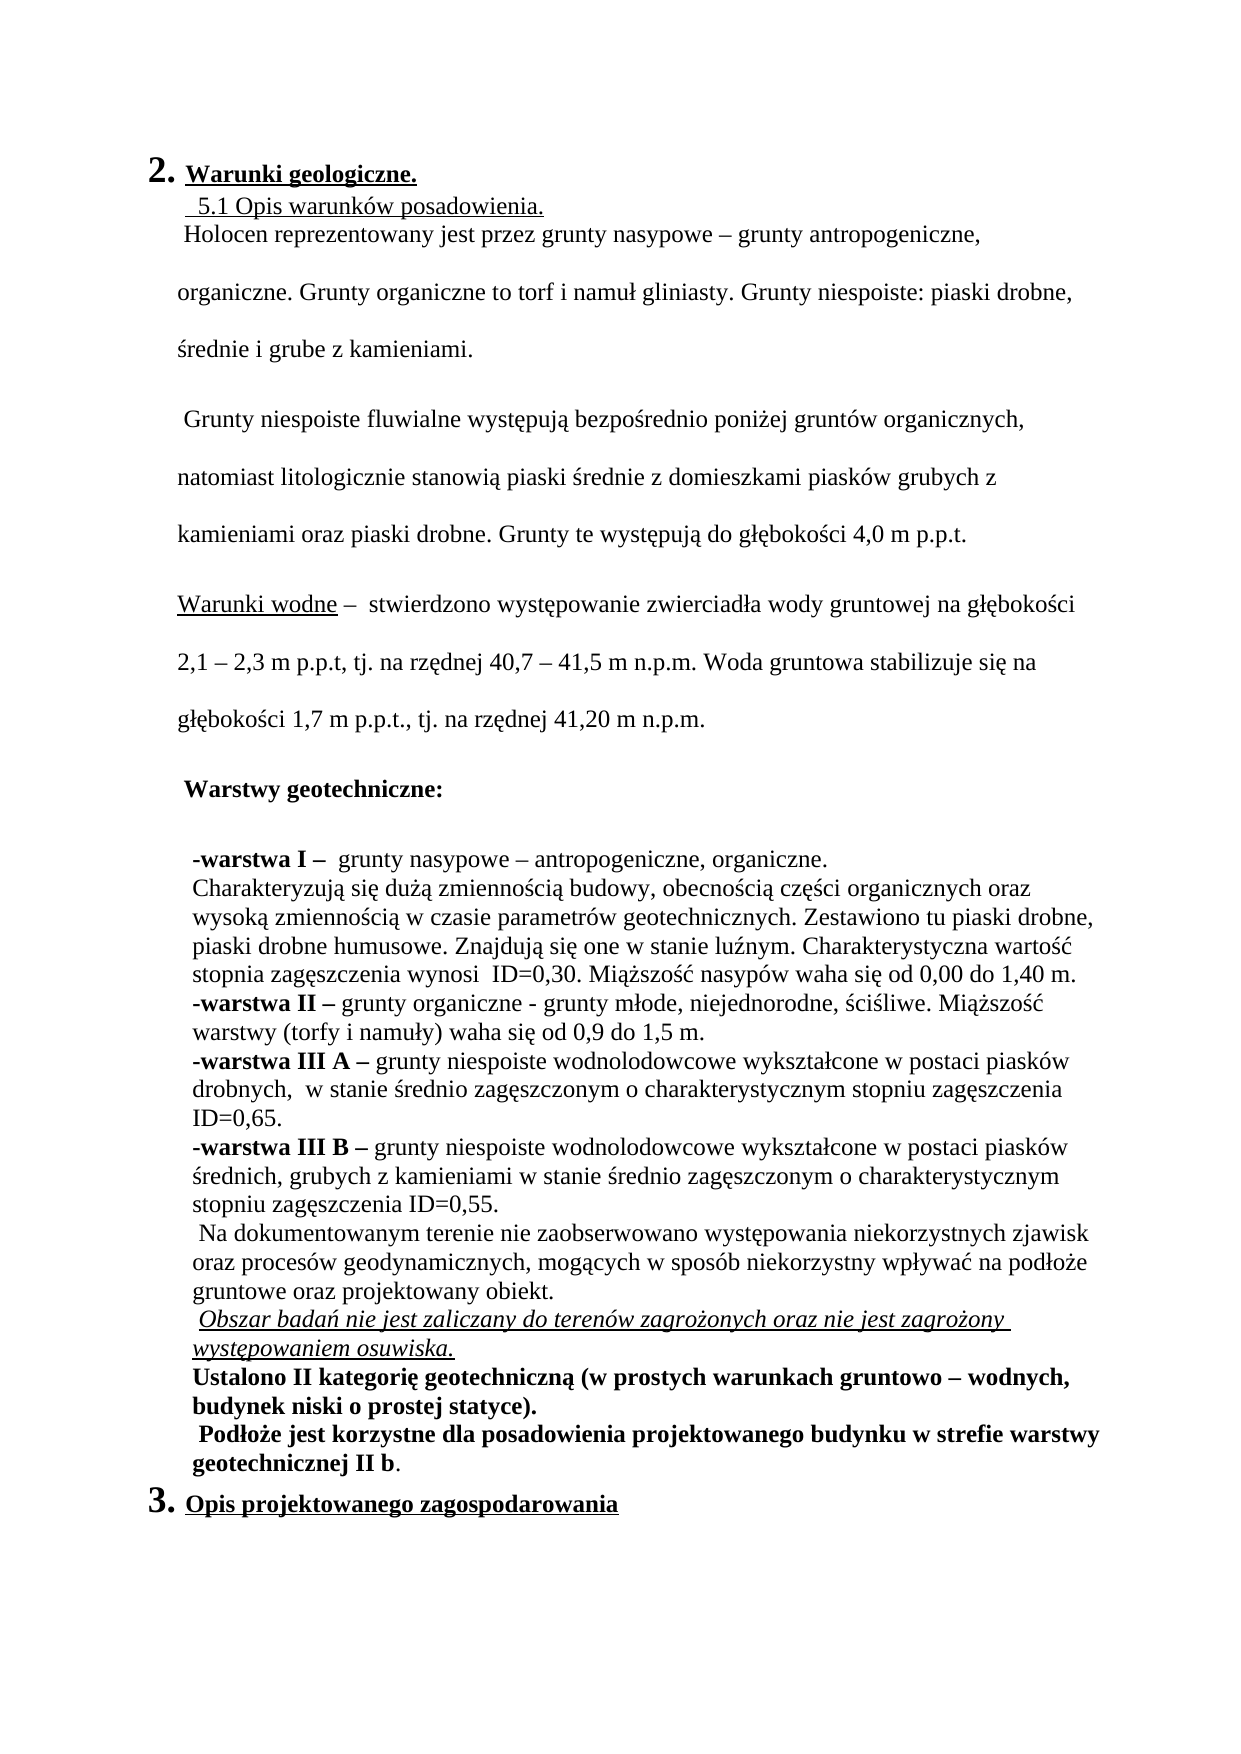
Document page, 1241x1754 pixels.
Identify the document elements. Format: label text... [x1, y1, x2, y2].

text -warstwa III B – grunty niespoiste wodnolodowcowe wykształcone w postaci piasków średnich, grubych z kamieniami w stanie średnio zagęszczonym o charakterystycznym stopniu zagęszczenia ID=0,55. [192, 1132, 1104, 1218]
text -warstwa I – grunty nasypowe – antropogeniczne, organiczne. [192, 844, 1104, 873]
text -warstwa II – grunty organiczne - grunty młode, niejednorodne, ściśliwe. Miąższość warstwy (torfy i namuły) waha się od 0,9 do 1,5 m. [192, 988, 1104, 1046]
list Warunki geologiczne. [148, 148, 1093, 191]
text Warunki wodne – stwierdzono występowanie zwierciadła wody gruntowej na głębokości 2,1 – 2,3 m p.p.t, tj. na rzędnej 40,7 – 41,5 m n.p.m. Woda gruntowa stabilizuje się na głębokości 1,7 m p.p.t., tj. na rzędnej 41,20 m n.p.m. [177, 589, 1093, 733]
text Grunty niespoiste fluwialne występują bezpośrednio poniżej gruntów organicznych, natomiast litologicznie stanowią piaski średnie z domieszkami piasków grubych z kamieniami oraz piaski drobne. Grunty te występują do głębokości 4,0 m p.p.t. [177, 404, 1093, 548]
text Warstwy geotechniczne: [177, 774, 1093, 803]
text Podłoże jest korzystne dla posadowienia projektowanego budynku w strefie warstwy geotechnicznej II b. [192, 1419, 1104, 1477]
text -warstwa III A – grunty niespoiste wodnolodowcowe wykształcone w postaci piasków drobnych, w stanie średnio zagęszczonym o charakterystycznym stopniu zagęszczenia ID=0,65. [192, 1046, 1104, 1132]
text Obszar badań nie jest zaliczany do terenów zagrożonych oraz nie jest zagrożony występowaniem osuwiska. [192, 1304, 1104, 1362]
text 5.1 Opis warunków posadowienia. [185, 191, 1104, 219]
text Charakteryzują się dużą zmiennością budowy, obecnością części organicznych oraz wysoką zmiennością w czasie parametrów geotechnicznych. Zestawiono tu piaski drobne, piaski drobne humusowe. Znajdują się one w stanie luźnym. Charakterystyczna wartość stopnia zagęszczenia wynosi ID=0,30. Miąższość nasypów waha się od 0,00 do 1,40 m. [192, 873, 1104, 988]
text Holocen reprezentowany jest przez grunty nasypowe – grunty antropogeniczne, organiczne. Grunty organiczne to torf i namuł gliniasty. Grunty niespoiste: piaski drobne, średnie i grube z kamieniami. [177, 219, 1093, 363]
text Na dokumentowanym terenie nie zaobserwowano występowania niekorzystnych zjawisk oraz procesów geodynamicznych, mogących w sposób niekorzystny wpływać na podłoże gruntowe oraz projektowany obiekt. [192, 1218, 1104, 1304]
text Ustalono II kategorię geotechniczną (w prostych warunkach gruntowo – wodnych, budynek niski o prostej statyce). [192, 1362, 1104, 1419]
list Opis projektowanego zagospodarowania [148, 1477, 1093, 1520]
